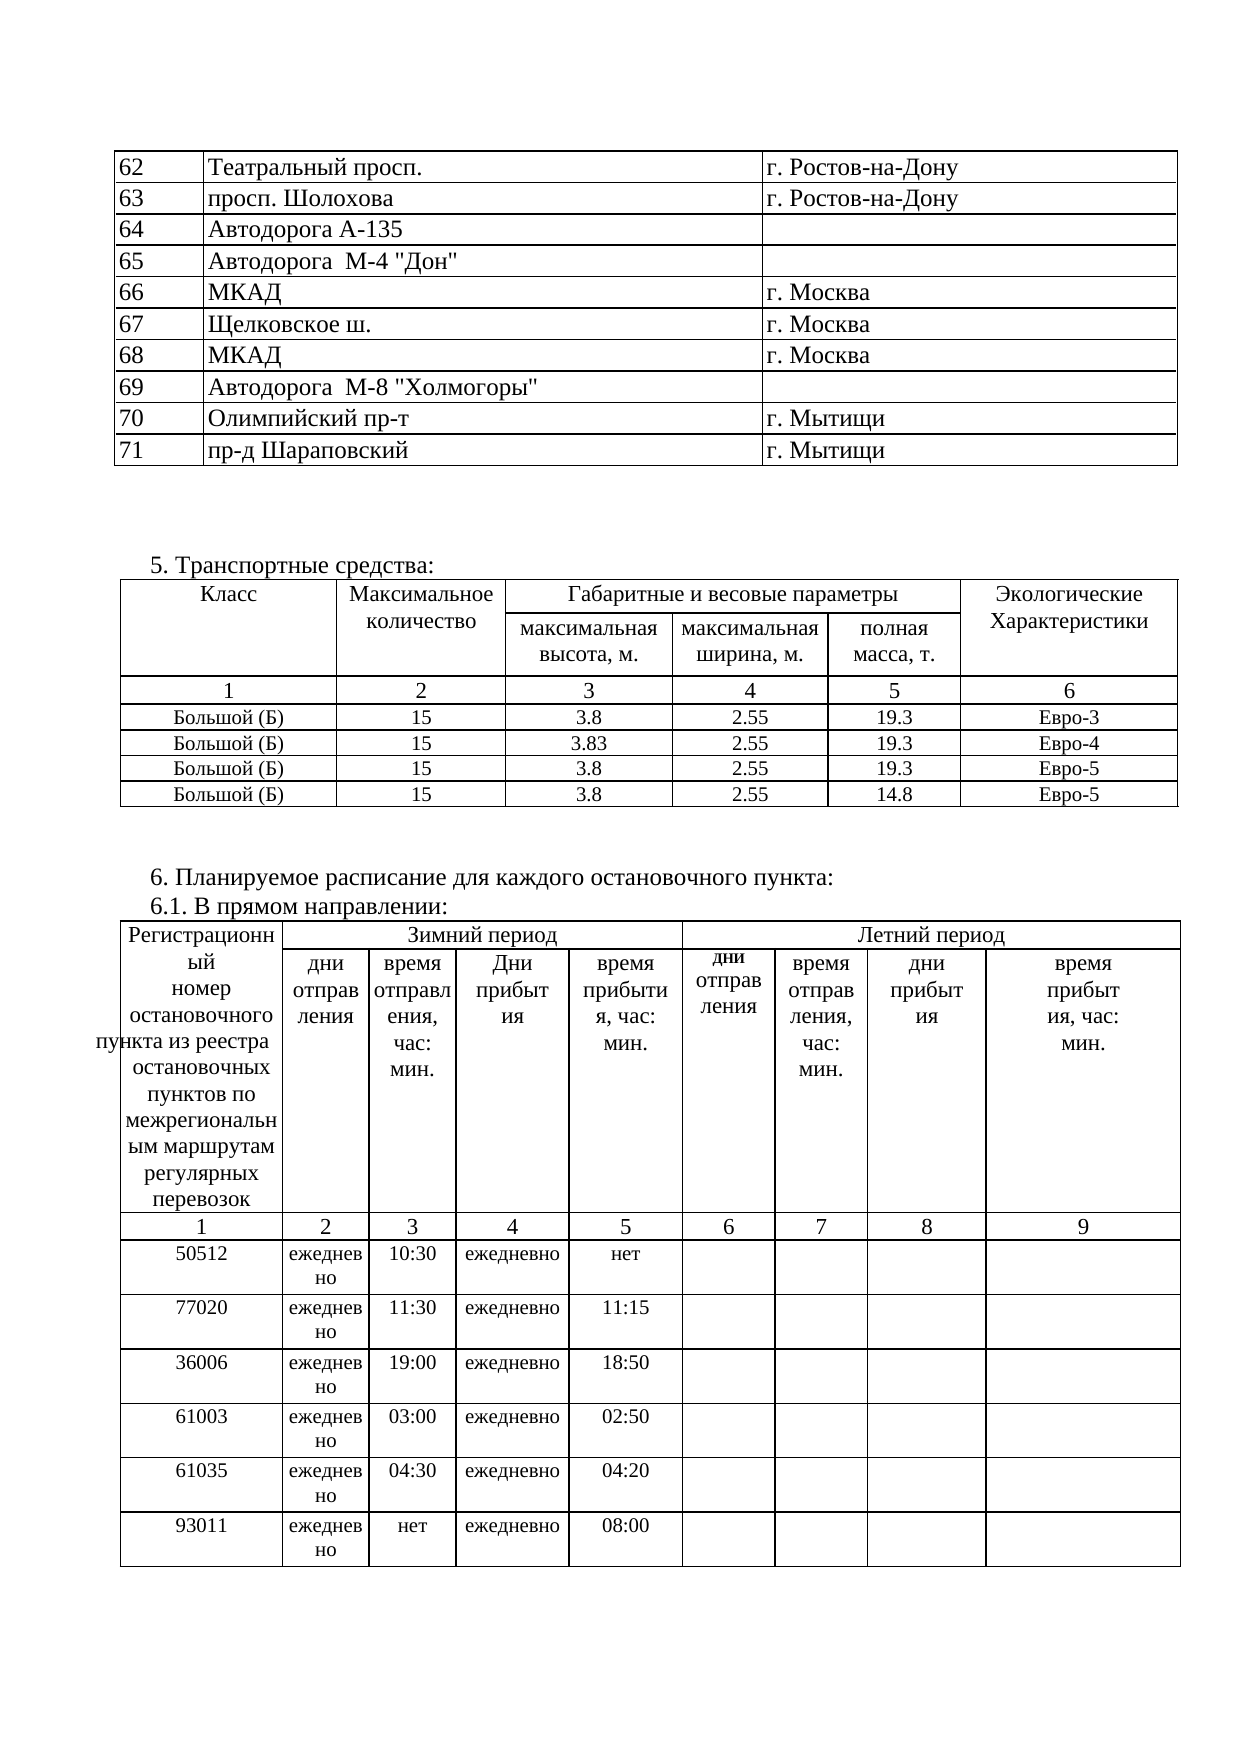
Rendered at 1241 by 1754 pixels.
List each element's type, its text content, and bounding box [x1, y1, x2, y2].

table_cell [683, 1513, 774, 1566]
table_cell 4 [673, 677, 827, 703]
text 6.1. В прямом направлении: [150, 891, 1090, 920]
table_cell 63 [115, 183, 203, 213]
table_cell Евро-5 [961, 756, 1177, 780]
table_cell максимальная высота, м. [506, 614, 672, 675]
table_cell Евро-4 [961, 731, 1177, 754]
table_cell 10:30 [370, 1241, 455, 1294]
table_cell 2.55 [673, 731, 827, 754]
table_cell г. Ростов-на-Дону [763, 181, 1177, 213]
table_cell 15 [337, 782, 505, 806]
table_cell Евро-5 [961, 782, 1177, 806]
text 6. Планируемое расписание для каждого остановочного пункта: [150, 862, 1090, 891]
table_cell 61035 [121, 1458, 282, 1511]
table_cell [868, 1513, 985, 1566]
table_cell 5 [570, 1213, 682, 1239]
table_cell 18:50 [570, 1350, 682, 1402]
table_cell время прибыт ия, час: мин. [987, 950, 1180, 1211]
table_cell 62 [115, 152, 203, 181]
table_cell 11:15 [570, 1295, 682, 1348]
table_cell Олимпийский пр-т [204, 403, 762, 433]
table_cell [776, 1241, 867, 1294]
table_cell ежедневно [457, 1404, 568, 1457]
table_cell [987, 1350, 1180, 1402]
table_cell Щелковское ш. [204, 309, 762, 339]
table_cell [683, 1295, 774, 1348]
table_header Регистрационный номер остановочного пункта из реестра остановочных пунктов по межрегиональным маршрутам регулярных перевозок [121, 922, 282, 1211]
table_cell г. Москва [763, 276, 1177, 307]
table_cell МКАД [204, 340, 762, 370]
table_cell 15 [337, 705, 505, 729]
table_cell [987, 1513, 1180, 1566]
table_cell ежедневно [283, 1513, 368, 1566]
table_cell 67 [115, 308, 203, 339]
table_cell 2.55 [673, 756, 827, 780]
table_cell 93011 [121, 1513, 282, 1566]
table_cell 2.55 [673, 705, 827, 729]
table_cell 7 [776, 1213, 867, 1239]
table_cell время прибыти я, час: мин. [570, 950, 682, 1211]
table_cell [868, 1458, 985, 1511]
table_cell 19.3 [829, 756, 960, 780]
table_cell 19:00 [370, 1350, 455, 1402]
table_cell 3.83 [506, 731, 672, 754]
table_cell Евро-3 [961, 705, 1177, 729]
table_cell [763, 244, 1177, 276]
table_cell 19.3 [829, 731, 960, 754]
table_cell 61003 [121, 1404, 282, 1457]
table_cell ежедневно [457, 1241, 568, 1294]
table_cell ежедневно [457, 1350, 568, 1402]
table_cell Большой (Б) [121, 731, 336, 754]
table_cell ежедневно [457, 1513, 568, 1566]
table_cell 68 [115, 340, 203, 370]
table_cell ДНИ отправ ления [683, 950, 774, 1211]
table_cell дни прибыт ия [868, 950, 985, 1211]
table_cell [987, 1241, 1180, 1294]
table_cell [868, 1350, 985, 1402]
table_cell 11:30 [370, 1295, 455, 1348]
table_cell МКАД [204, 277, 762, 307]
table_cell 2 [337, 677, 505, 703]
table_cell 64 [115, 214, 203, 244]
table_cell пр-д Шараповский [204, 435, 762, 464]
table_cell г. Мытищи [763, 433, 1177, 464]
table_cell Автодорога М-4 "Дон" [204, 246, 762, 276]
table_cell 19.3 [829, 705, 960, 729]
table_cell [987, 1295, 1180, 1348]
table_cell 3.8 [506, 756, 672, 780]
table_cell [868, 1295, 985, 1348]
table_cell 8 [868, 1213, 985, 1239]
table_cell 3.8 [506, 782, 672, 806]
table_cell Большой (Б) [121, 705, 336, 729]
table_cell [683, 1241, 774, 1294]
table_cell 69 [115, 371, 203, 402]
table_cell ежедневно [457, 1458, 568, 1511]
table_cell полная масса, т. [829, 614, 960, 675]
table_cell 1 [121, 1213, 282, 1239]
table_cell 2 [283, 1213, 368, 1239]
table_cell [763, 370, 1177, 402]
table_cell ежедневно [283, 1350, 368, 1402]
table_cell 03:00 [370, 1404, 455, 1457]
table_cell 77020 [121, 1295, 282, 1348]
table_cell г. Ростов-на-Дону [763, 152, 1177, 181]
table_cell 3 [370, 1213, 455, 1239]
table_cell 02:50 [570, 1404, 682, 1457]
table_header Экологические Характеристики [961, 580, 1177, 675]
table_cell 66 [115, 277, 203, 307]
table_cell 2.55 [673, 782, 827, 806]
table_cell Театральный просп. [204, 152, 762, 181]
table_cell г. Москва [763, 307, 1177, 339]
table_cell ежедневно [283, 1241, 368, 1294]
table_cell Автодорога М-8 "Холмогоры" [204, 372, 762, 402]
table_cell Большой (Б) [121, 756, 336, 780]
table_cell [683, 1404, 774, 1457]
table_cell 50512 [121, 1241, 282, 1294]
table_cell нет [370, 1513, 455, 1566]
table_cell 36006 [121, 1350, 282, 1402]
table_cell [776, 1295, 867, 1348]
table_cell максимальная ширина, м. [673, 614, 827, 675]
table_cell нет [570, 1241, 682, 1294]
table_cell 1 [121, 677, 336, 703]
table_cell г. Москва [763, 339, 1177, 370]
table_cell [868, 1241, 985, 1294]
table_cell время отправ ления, час: мин. [776, 950, 867, 1211]
text 5. Транспортные средства: [150, 550, 1090, 579]
table_cell Большой (Б) [121, 782, 336, 806]
table_cell г. Мытищи [763, 402, 1177, 433]
table_cell [987, 1458, 1180, 1511]
table_cell [868, 1404, 985, 1457]
table_cell 08:00 [570, 1513, 682, 1566]
table_cell ежедневно [457, 1295, 568, 1348]
table_cell [776, 1458, 867, 1511]
table_header Класс [121, 580, 336, 675]
table_cell 9 [987, 1213, 1180, 1239]
table_cell ежедневно [283, 1295, 368, 1348]
table_cell 3 [506, 677, 672, 703]
table_cell время отправл ения, час: мин. [370, 950, 455, 1211]
table_cell [683, 1458, 774, 1511]
table_cell 4 [457, 1213, 568, 1239]
table_header Габаритные и весовые параметры [506, 580, 960, 612]
table_cell 70 [115, 403, 203, 433]
table_cell ежедневно [283, 1458, 368, 1511]
table_cell 71 [115, 434, 203, 464]
table_cell 04:20 [570, 1458, 682, 1511]
table_header Максимальное количество [337, 580, 505, 675]
table_cell 6 [961, 677, 1177, 703]
table_cell дни отправ ления [283, 950, 368, 1211]
table_cell ежедневно [283, 1404, 368, 1457]
table_cell Дни прибыт ия [457, 950, 568, 1211]
table_cell 04:30 [370, 1458, 455, 1511]
table_cell 15 [337, 731, 505, 754]
table_cell [776, 1404, 867, 1457]
table_cell [763, 213, 1177, 244]
table_cell 3.8 [506, 705, 672, 729]
table_cell [987, 1404, 1180, 1457]
table_cell Автодорога А-135 [204, 215, 762, 244]
table_cell 6 [683, 1213, 774, 1239]
table_cell [683, 1350, 774, 1402]
table_cell 14.8 [829, 782, 960, 806]
table_header Зимний период [283, 922, 682, 948]
table_cell [776, 1350, 867, 1402]
table_cell просп. Шолохова [204, 183, 762, 213]
table_header Летний период [683, 922, 1180, 948]
table_cell 15 [337, 756, 505, 780]
table_cell 65 [115, 245, 203, 276]
table_cell [776, 1513, 867, 1566]
table_cell 5 [829, 677, 960, 703]
